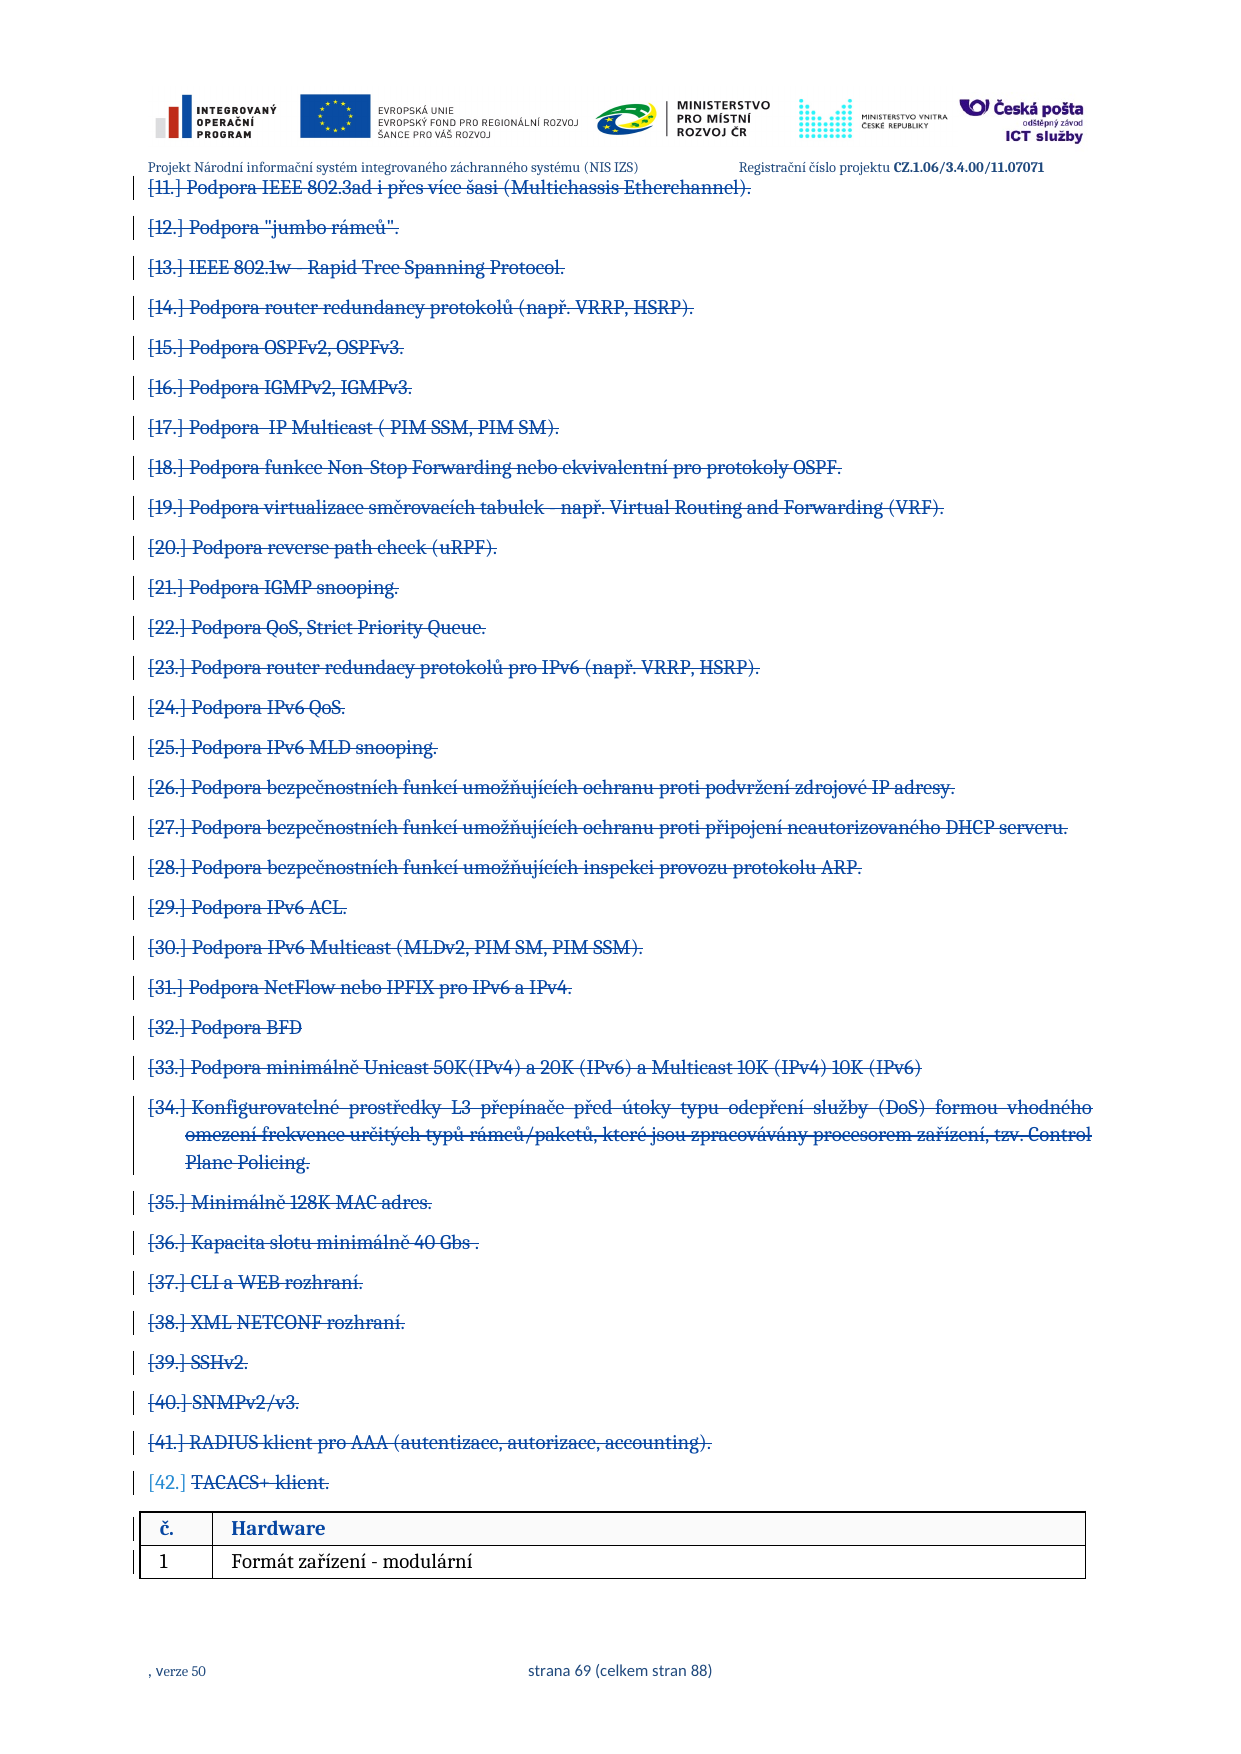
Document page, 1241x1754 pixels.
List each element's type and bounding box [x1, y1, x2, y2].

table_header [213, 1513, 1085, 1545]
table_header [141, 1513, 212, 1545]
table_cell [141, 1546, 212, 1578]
picture [147, 86, 1091, 152]
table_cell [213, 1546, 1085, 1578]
